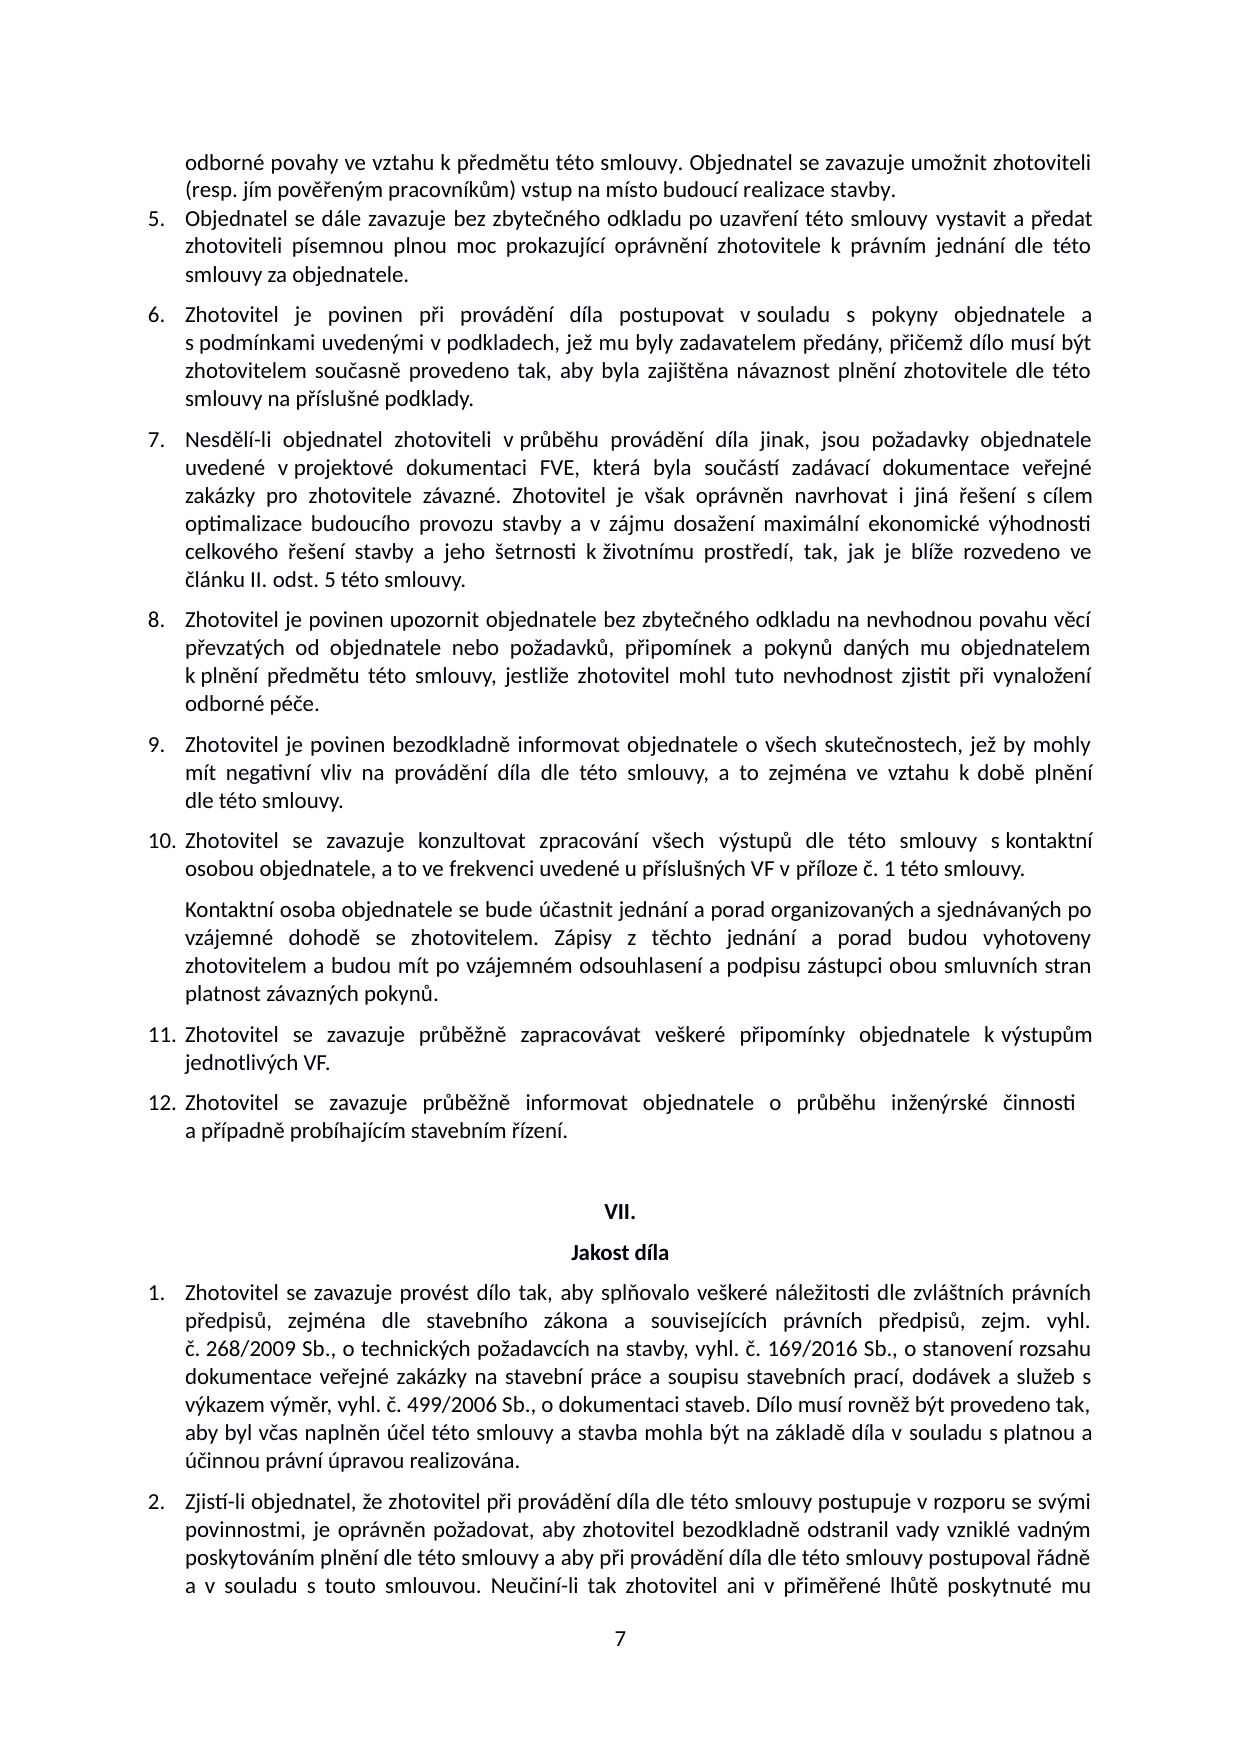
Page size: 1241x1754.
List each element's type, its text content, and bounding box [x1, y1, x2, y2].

list Zhotovitel se zavazuje průběžně informovat objednatele o průběhu inženýrské činnosti a případně probíhajícím stavebním řízení. [148, 1088, 1093, 1144]
text Jakost díla [148, 1238, 1093, 1266]
list Zhotovitel se zavazuje provést dílo tak, aby splňovalo veškeré náležitosti dle zvláštních právních předpisů, zejména dle stavebního zákona a souvisejících právních předpisů, zejm. vyhl. č. 268/2009 Sb., o technických požadavcích na stavby, vyhl. č. 169/2016 Sb., o stanovení rozsahu dokumentace veřejné zakázky na stavební práce a soupisu stavebních prací, dodávek a služeb s výkazem výměr, vyhl. č. 499/2006 Sb., o dokumentaci staveb. Dílo musí rovněž být provedeno tak, aby byl včas naplněn účel této smlouvy a stavba mohla být na základě díla v souladu s platnou a účinnou právní úpravou realizována. [148, 1278, 1093, 1474]
list Zhotovitel je povinen při provádění díla postupovat v souladu s pokyny objednatele a s podmínkami uvedenými v podkladech, jež mu byly zadavatelem předány, přičemž dílo musí být zhotovitelem současně provedeno tak, aby byla zajištěna návaznost plnění zhotovitele dle této smlouvy na příslušné podklady. [148, 300, 1093, 412]
text Kontaktní osoba objednatele se bude účastnit jednání a porad organizovaných a sjednávaných po vzájemné dohodě se zhotovitelem. Zápisy z těchto jednání a porad budou vyhotoveny zhotovitelem a budou mít po vzájemném odsouhlasení a podpisu zástupci obou smluvních stran platnost závazných pokynů. [185, 895, 1093, 1007]
list Nesdělí-li objednatel zhotoviteli v průběhu provádění díla jinak, jsou požadavky objednatele uvedené v projektové dokumentaci FVE, která byla součástí zadávací dokumentace veřejné zakázky pro zhotovitele závazné. Zhotovitel je však oprávněn navrhovat i jiná řešení s cílem optimalizace budoucího provozu stavby a v zájmu dosažení maximální ekonomické výhodnosti celkového řešení stavby a jeho šetrnosti k životnímu prostředí, tak, jak je blíže rozvedeno ve článku II. odst. 5 této smlouvy. [148, 425, 1093, 593]
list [148, 1487, 1093, 1599]
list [148, 148, 1093, 204]
text VII. [148, 1197, 1093, 1225]
list Zhotovitel se zavazuje konzultovat zpracování všech výstupů dle této smlouvy s kontaktní osobou objednatele, a to ve frekvenci uvedené u příslušných VF v příloze č. 1 této smlouvy. [148, 827, 1093, 883]
list Zhotovitel se zavazuje průběžně zapracovávat veškeré připomínky objednatele k výstupům jednotlivých VF. [148, 1020, 1093, 1076]
list Zhotovitel je povinen bezodkladně informovat objednatele o všech skutečnostech, jež by mohly mít negativní vliv na provádění díla dle této smlouvy, a to zejména ve vztahu k době plnění dle této smlouvy. [148, 730, 1093, 814]
list Objednatel se dále zavazuje bez zbytečného odkladu po uzavření této smlouvy vystavit a předat zhotoviteli písemnou plnou moc prokazující oprávnění zhotovitele k právním jednání dle této smlouvy za objednatele. [148, 204, 1093, 288]
list Zhotovitel je povinen upozornit objednatele bez zbytečného odkladu na nevhodnou povahu věcí převzatých od objednatele nebo požadavků, připomínek a pokynů daných mu objednatelem k plnění předmětu této smlouvy, jestliže zhotovitel mohl tuto nevhodnost zjistit při vynaložení odborné péče. [148, 605, 1093, 717]
